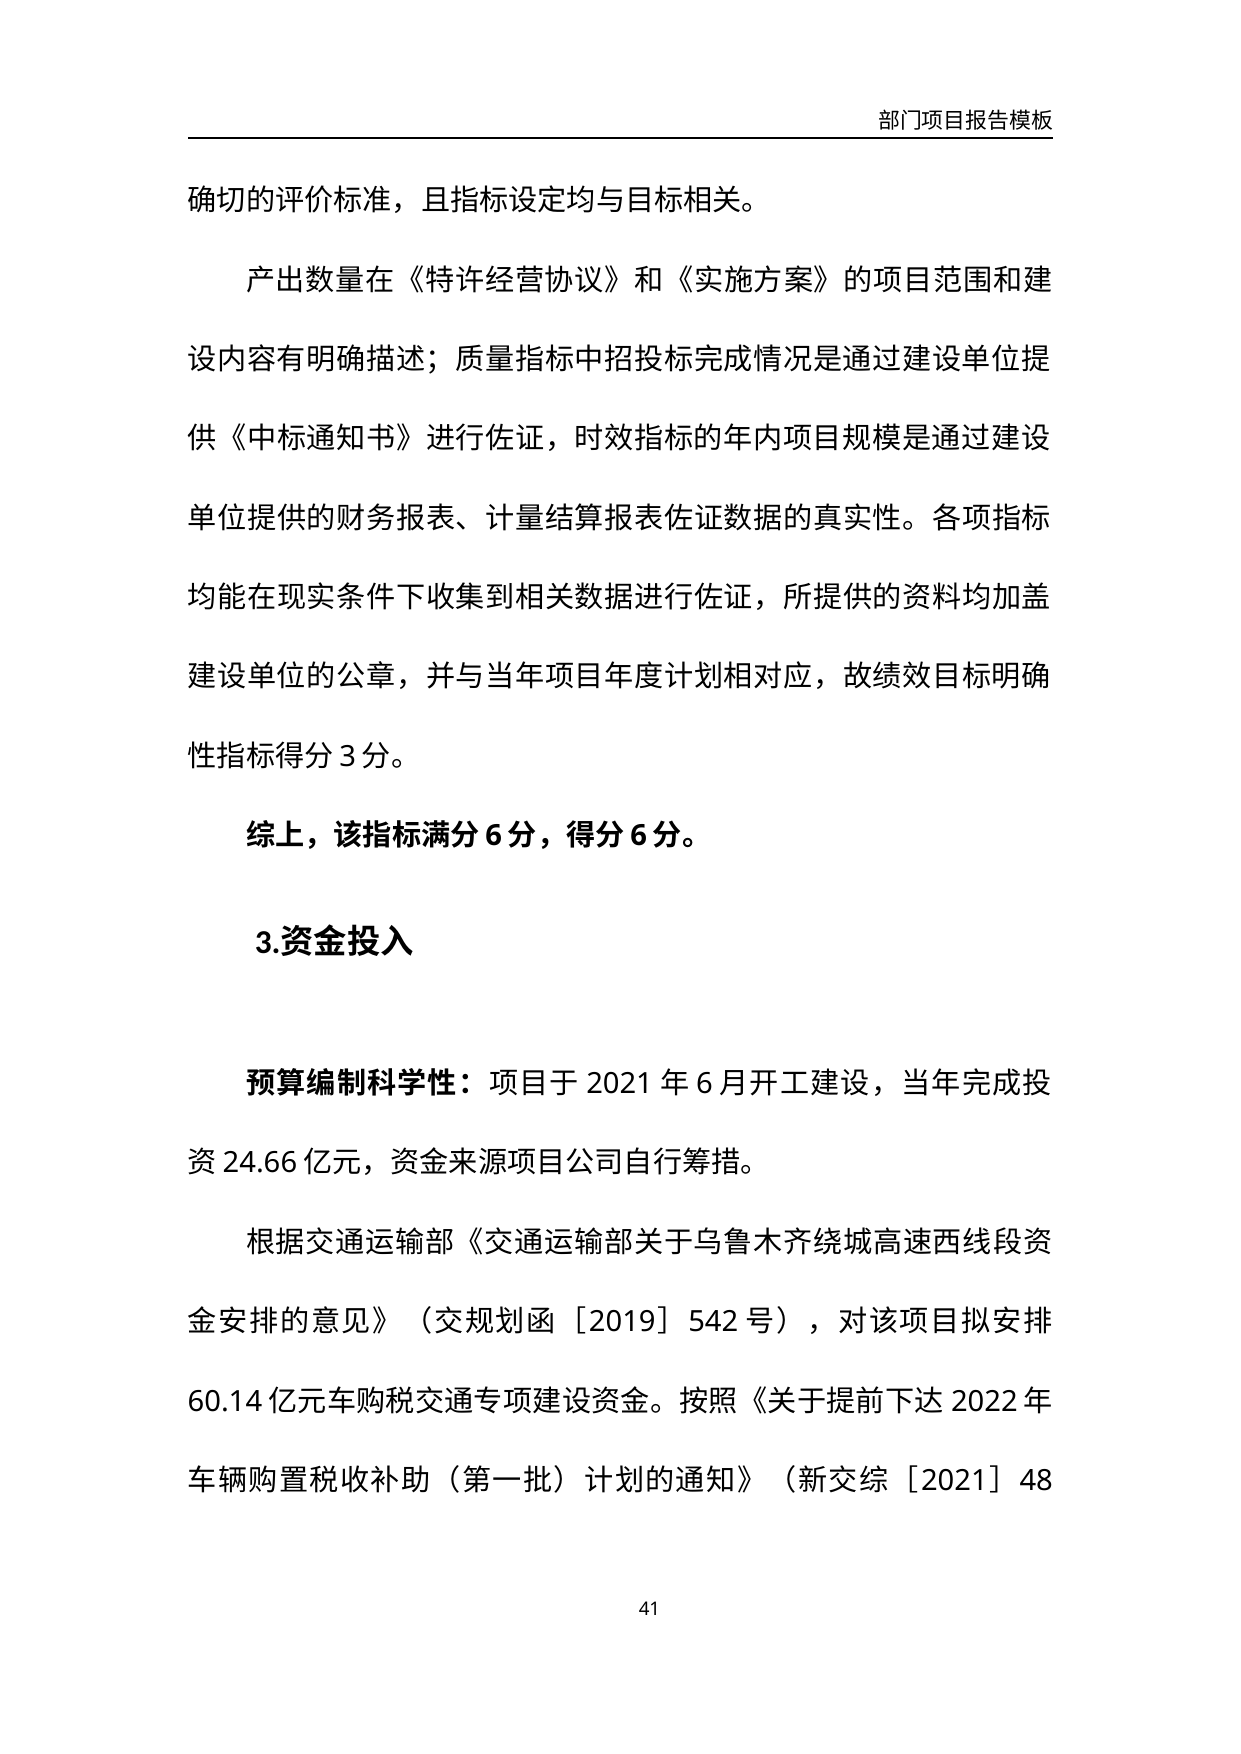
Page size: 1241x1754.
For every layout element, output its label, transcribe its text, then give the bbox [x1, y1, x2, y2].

subtitle 3.资金投入 [187, 900, 1053, 979]
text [187, 1200, 1053, 1517]
text 产出数量在《特许经营协议》和《实施方案》的项目范围和建设内容有明确描述；质量指标中招投标完成情况是通过建设单位提供《中标通知书》进行佐证，时效指标的年内项目规模是通过建设单位提供的财务报表、计量结算报表佐证数据的真实性。各项指标均能在现实条件下收集到相关数据进行佐证，所提供的资料均加盖建设单位的公章，并与当年项目年度计划相对应，故绩效目标明确性指标得分3分。 [187, 238, 1053, 793]
text 综上，该指标满分6分，得分6分。 [187, 793, 1053, 873]
text 预算编制科学性：项目于2021年6月开工建设，当年完成投资24.66亿元，资金来源项目公司自行筹措。 [187, 1041, 1053, 1200]
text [187, 158, 1053, 238]
